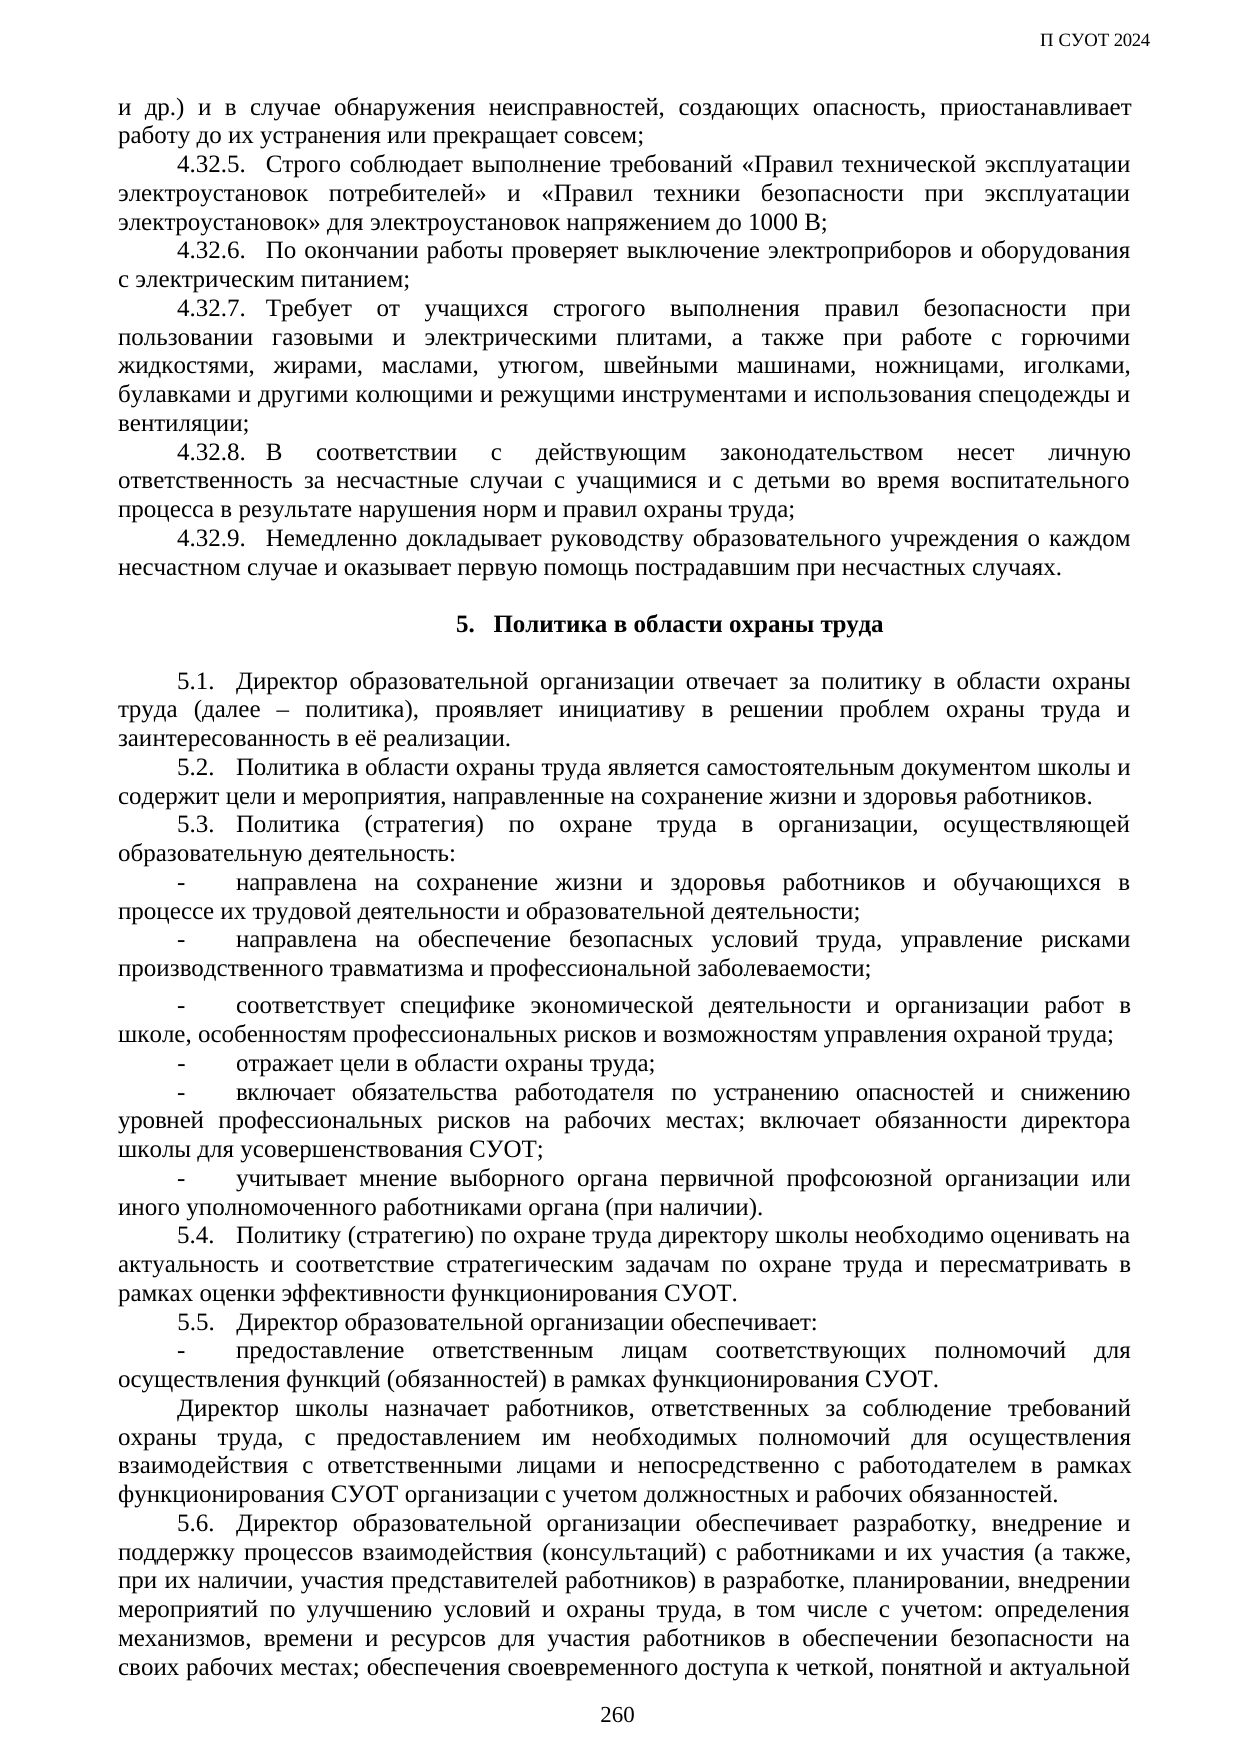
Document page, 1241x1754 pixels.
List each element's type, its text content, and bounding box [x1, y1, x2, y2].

list направлена на обеспечение безопасных условий труда, управление рисками производственного травматизма и профессиональной заболеваемости; [118, 924, 1131, 982]
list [118, 92, 1132, 149]
list Директор образовательной организации обеспечивает: [177, 1307, 1151, 1335]
list отражает цели в области охраны труда; [177, 1048, 1151, 1077]
list соответствует специфике экономической деятельности и организации работ в школе, особенностям профессиональных рисков и возможностям управления охраной труда; [118, 990, 1131, 1048]
list Строго соблюдает выполнение требований «Правил технической эксплуатации электроустановок потребителей» и «Правил техники безопасности при эксплуатации электроустановок» для электроустановок напряжением до 1000 В; [118, 149, 1131, 235]
list предоставление ответственным лицам соответствующих полномочий для осуществления функций (обязанностей) в рамках функционирования СУОТ. [118, 1335, 1131, 1393]
list Директор образовательной организации отвечает за политику в области охраны труда (далее – политика), проявляет инициативу в решении проблем охраны труда и заинтересованность в её реализации. [118, 666, 1131, 752]
list В соответствии с действующим законодательством несет личную ответственность за несчастные случаи с учащимися и с детьми во время воспитательного процесса в результате нарушения норм и правил охраны труда; [118, 437, 1131, 523]
list включает обязательства работодателя по устранению опасностей и снижению уровней профессиональных рисков на рабочих местах; включает обязанности директора школы для усовершенствования СУОТ; [118, 1077, 1131, 1163]
list Требует от учащихся строгого выполнения правил безопасности при пользовании газовыми и электрическими плитами, а также при работе с горючими жидкостями, жирами, маслами, утюгом, швейными машинами, ножницами, иголками, булавками и другими колющими и режущими инструментами и использования спецодежды и вентиляции; [118, 293, 1131, 437]
list Политика в области охраны труда является самостоятельным документом школы и содержит цели и мероприятия, направленные на сохранение жизни и здоровья работников. [118, 752, 1132, 809]
list учитывает мнение выборного органа первичной профсоюзной организации или иного уполномоченного работниками органа (при наличии). [118, 1163, 1131, 1220]
list Политика (стратегия) по охране труда в организации, осуществляющей образовательную деятельность: [118, 809, 1131, 867]
list Немедленно докладывает руководству образовательного учреждения о каждом несчастном случае и оказывает первую помощь пострадавшим при несчастных случаях. [118, 523, 1131, 580]
list По окончании работы проверяет выключение электроприборов и оборудования с электрическим питанием; [118, 235, 1131, 293]
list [118, 1508, 1131, 1681]
list Политику (стратегию) по охране труда директору школы необходимо оценивать на актуальность и соответствие стратегическим задачам по охране труда и пересматривать в рамках оценки эффективности функционирования СУОТ. [118, 1220, 1131, 1307]
list направлена на сохранение жизни и здоровья работников и обучающихся в процессе их трудовой деятельности и образовательной деятельности; [118, 867, 1131, 924]
text Директор школы назначает работников, ответственных за соблюдение требований охраны труда, с предоставлением им необходимых полномочий для осуществления взаимодействия с ответственными лицами и непосредственно с работодателем в рамках функционирования СУОТ организации с учетом должностных и рабочих обязанностей. [118, 1393, 1132, 1508]
list Политика в области охраны труда [456, 609, 1151, 637]
